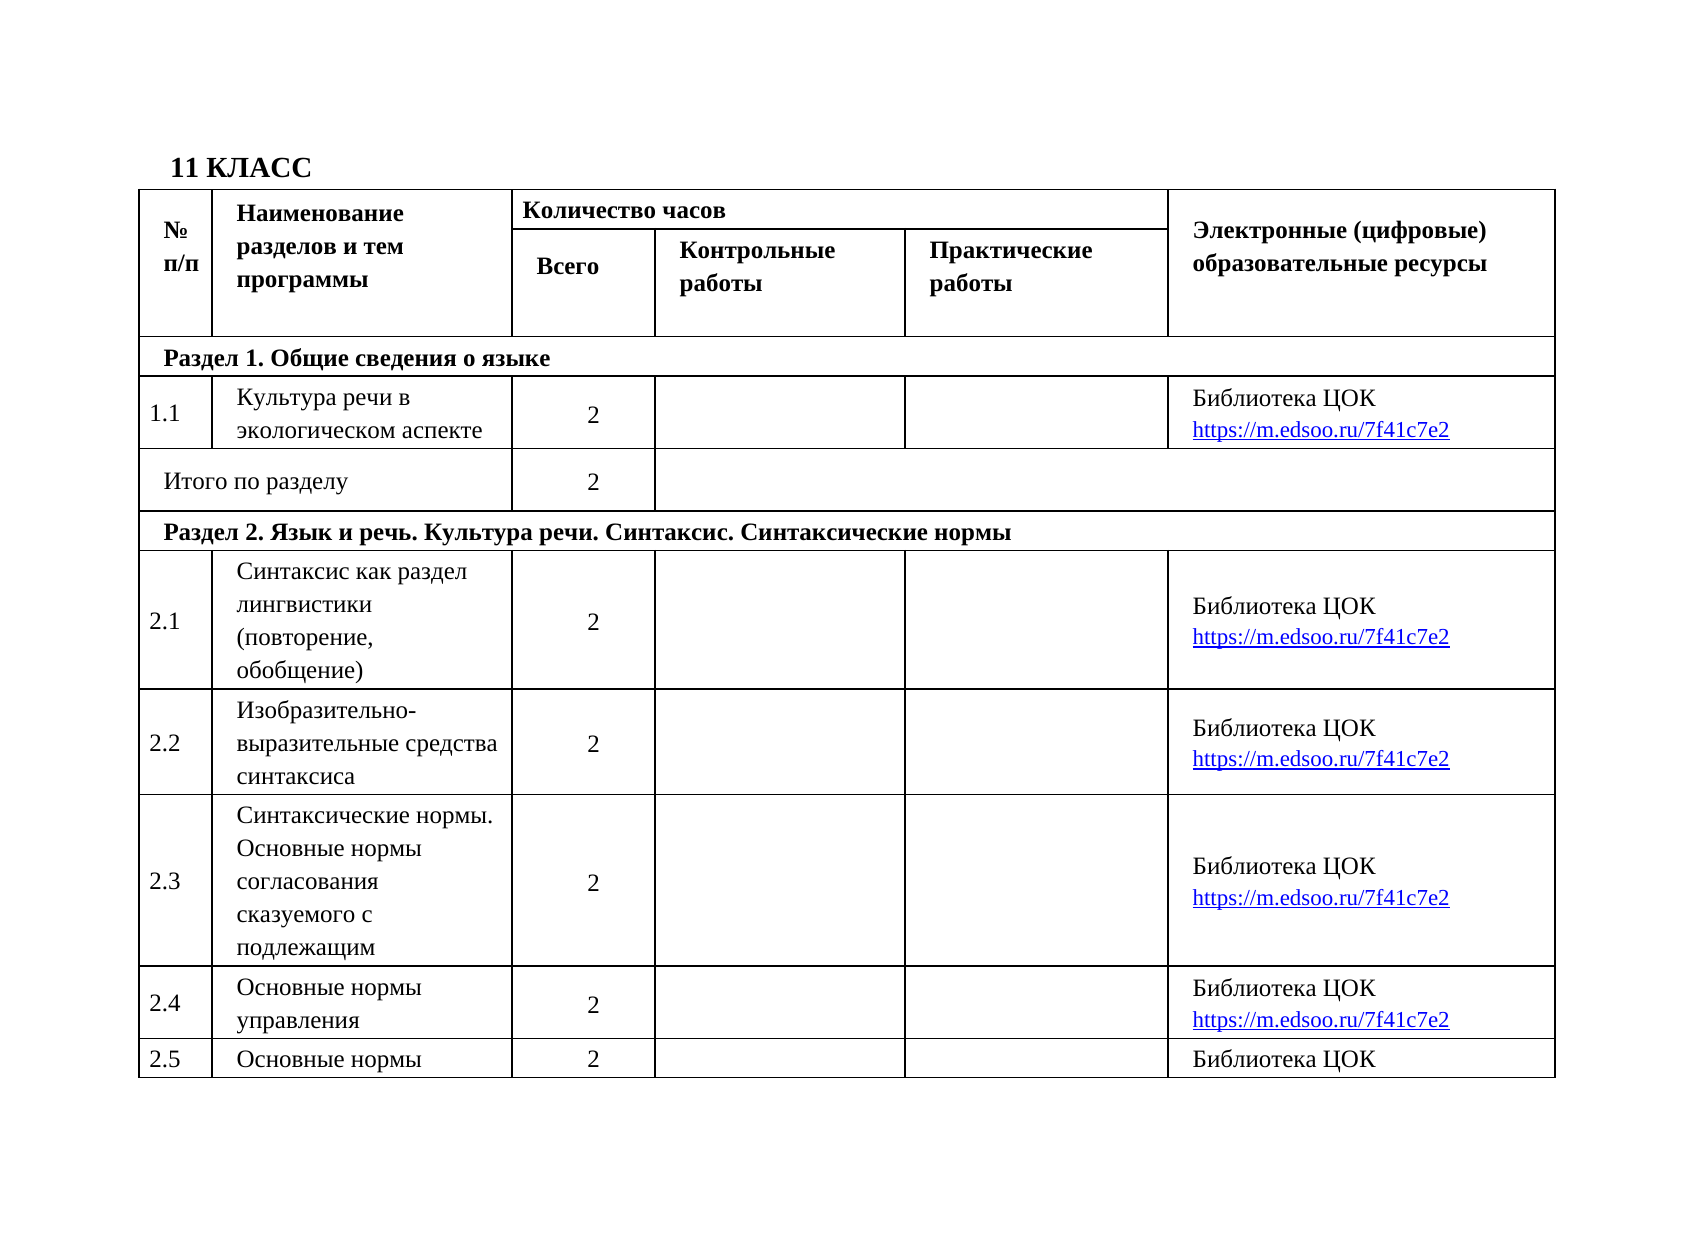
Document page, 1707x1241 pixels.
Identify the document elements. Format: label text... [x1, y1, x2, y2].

table_cell [656, 795, 904, 965]
table_cell Библиотека ЦОК https://m.edsoo.ru/7f41c7e2 [1169, 795, 1554, 965]
table_cell [906, 690, 1167, 793]
table_cell Практические работы [906, 230, 1167, 336]
table_cell [906, 551, 1167, 688]
table_cell 2 [513, 551, 654, 688]
table_cell 2.4 [140, 967, 211, 1037]
table_cell [656, 449, 1554, 510]
table_cell Синтаксис как раздел лингвистики (повторение, обобщение) [213, 551, 511, 688]
table_cell Основные нормы управления [213, 967, 511, 1037]
table_cell Раздел 2. Язык и речь. Культура речи. Синтаксис. Синтаксические нормы [140, 512, 1554, 550]
table_cell [906, 377, 1167, 448]
table_cell 2 [513, 449, 654, 510]
table_header Наименование разделов и тем программы [213, 190, 511, 336]
table_header № п/п [140, 190, 211, 336]
table_cell [656, 1039, 904, 1077]
table_cell [906, 967, 1167, 1037]
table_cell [213, 1039, 511, 1077]
table_cell 2 [513, 377, 654, 448]
table_cell 2 [513, 795, 654, 965]
table_cell Культура речи в экологическом аспекте [213, 377, 511, 448]
table_cell 2 [513, 967, 654, 1037]
table_cell [656, 967, 904, 1037]
table_cell Итого по разделу [140, 449, 511, 510]
table_cell [656, 690, 904, 793]
table_cell 2.2 [140, 690, 211, 793]
table_cell Контрольные работы [656, 230, 904, 336]
text 11 КЛАСС [162, 150, 1557, 183]
table_cell Всего [513, 230, 654, 336]
table_cell Изобразительно-выразительные средства синтаксиса [213, 690, 511, 793]
table_cell Раздел 1. Общие сведения о языке [140, 337, 1554, 375]
table_cell 2.5 [140, 1039, 211, 1077]
table_cell [906, 795, 1167, 965]
table_header Количество часов [513, 190, 1167, 228]
table_cell Синтаксические нормы. Основные нормы согласования сказуемого с подлежащим [213, 795, 511, 965]
table_cell 2.1 [140, 551, 211, 688]
table_cell Библиотека ЦОК https://m.edsoo.ru/7f41c7e2 [1169, 551, 1554, 688]
table_cell [656, 377, 904, 448]
table_cell Библиотека ЦОК https://m.edsoo.ru/7f41c7e2 [1169, 690, 1554, 793]
table_cell 2.3 [140, 795, 211, 965]
table_cell 2 [513, 690, 654, 793]
table_header Электронные (цифровые) образовательные ресурсы [1169, 190, 1554, 336]
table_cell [1169, 967, 1554, 1037]
table_cell 2 [513, 1039, 654, 1077]
table_cell [656, 551, 904, 688]
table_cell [1169, 1039, 1554, 1077]
table_cell [906, 1039, 1167, 1077]
table_cell Библиотека ЦОК https://m.edsoo.ru/7f41c7e2 [1169, 377, 1554, 448]
table_cell 1.1 [140, 377, 211, 448]
